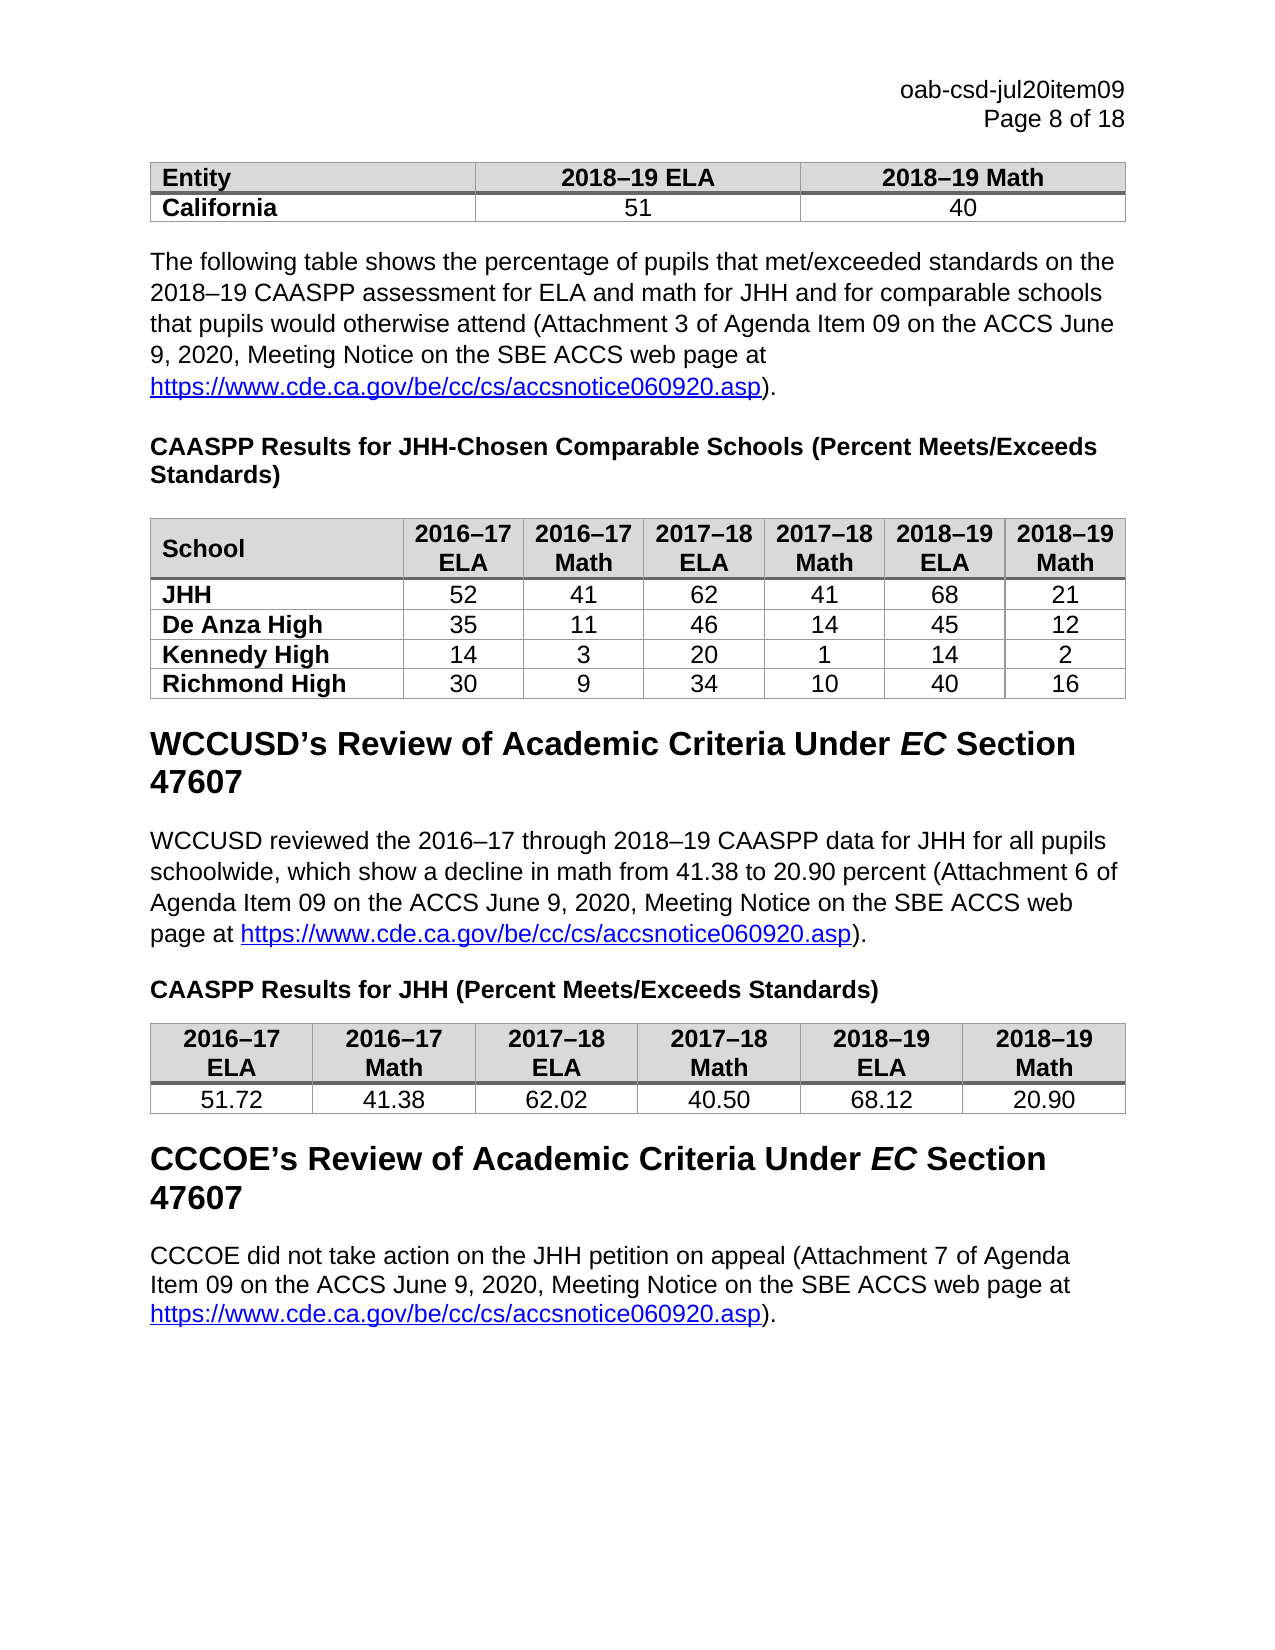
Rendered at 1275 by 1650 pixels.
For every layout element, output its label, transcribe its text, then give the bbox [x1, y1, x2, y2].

table_cell 41 [765, 580, 884, 609]
text CAASPP Results for JHH (Percent Meets/Exceeds Standards) [150, 975, 1125, 1004]
table_cell Kennedy High [151, 640, 403, 668]
table_cell 41.38 [313, 1085, 475, 1113]
table_header 2017–18 ELA [476, 1024, 637, 1081]
table_header 2018–19 ELA [476, 163, 800, 191]
table_header 2018–19 ELA [801, 1024, 962, 1081]
text CCCOE’s Review of Academic Criteria Under EC Section 47607 [150, 1139, 1125, 1216]
text WCCUSD’s Review of Academic Criteria Under EC Section 47607 [150, 724, 1125, 801]
table_cell 46 [644, 610, 764, 638]
table_header 2018–19 Math [963, 1024, 1125, 1081]
table_cell 9 [524, 669, 643, 698]
table_cell 40 [801, 195, 1125, 221]
table_cell 40.50 [638, 1085, 800, 1113]
table_cell 40 [885, 669, 1004, 698]
table_cell 12 [1006, 610, 1125, 638]
table_cell 68.12 [801, 1085, 962, 1113]
table_cell 62.02 [476, 1085, 637, 1113]
table_cell 45 [885, 610, 1004, 638]
table_cell 21 [1006, 580, 1125, 609]
table_cell 1 [765, 640, 884, 668]
table_cell 14 [885, 640, 1004, 668]
table_cell 14 [765, 610, 884, 638]
table_cell 14 [404, 640, 523, 668]
table_cell 30 [404, 669, 523, 698]
table_cell 3 [524, 640, 643, 668]
table_cell Richmond High [151, 669, 403, 698]
table_cell 35 [404, 610, 523, 638]
table_cell 20.90 [963, 1085, 1125, 1113]
table_cell 16 [1006, 669, 1125, 698]
table_header 2016–17 Math [524, 519, 643, 577]
table_cell California [151, 195, 475, 221]
table_cell 2 [1006, 640, 1125, 668]
table_cell De Anza High [151, 610, 403, 638]
table_cell 20 [644, 640, 764, 668]
table_header 2016–17 ELA [404, 519, 523, 577]
table_header 2017–18 Math [638, 1024, 800, 1081]
table_header 2017–18 ELA [644, 519, 764, 577]
table_cell 41 [524, 580, 643, 609]
text The following table shows the percentage of pupils that met/exceeded standards on the 2018–19 CAASPP assessment for ELA and math for JHH and for comparable schools that pupils would otherwise attend (Attachment 3 of Agenda Item 09 on the ACCS June 9, 2020, Meeting Notice on the SBE ACCS web page at https://www.cde.ca.gov/be/cc/cs/accsnotice060920.asp). [150, 247, 1125, 400]
table_header 2017–18 Math [765, 519, 884, 577]
text CAASPP Results for JHH-Chosen Comparable Schools (Percent Meets/Exceeds Standards) [150, 432, 1125, 489]
text WCCUSD reviewed the 2016–17 through 2018–19 CAASPP data for JHH for all pupils schoolwide, which show a decline in math from 41.38 to 20.90 percent (Attachment 6 of Agenda Item 09 on the ACCS June 9, 2020, Meeting Notice on the SBE ACCS web page at https://www.cde.ca.gov/be/cc/cs/accsnotice060920.asp). [150, 826, 1125, 948]
table_cell 11 [524, 610, 643, 638]
table_cell 51 [476, 195, 800, 221]
table_header 2018–19 ELA [885, 519, 1004, 577]
table_cell 62 [644, 580, 764, 609]
text CCCOE did not take action on the JHH petition on appeal (Attachment 7 of Agenda Item 09 on the ACCS June 9, 2020, Meeting Notice on the SBE ACCS web page at https://www.cde.ca.gov/be/cc/cs/accsnotice060920.asp). [150, 1241, 1125, 1327]
table_header 2018–19 Math [1006, 519, 1125, 577]
table_header 2018–19 Math [801, 163, 1125, 191]
table_cell 34 [644, 669, 764, 698]
table_cell 68 [885, 580, 1004, 609]
table_cell 52 [404, 580, 523, 609]
table_cell 51.72 [151, 1085, 312, 1113]
table_cell JHH [151, 580, 403, 609]
table_header 2016–17 ELA [151, 1024, 312, 1081]
table_header Entity [151, 163, 475, 191]
table_header School [151, 519, 403, 577]
table_cell 10 [765, 669, 884, 698]
table_header 2016–17 Math [313, 1024, 475, 1081]
